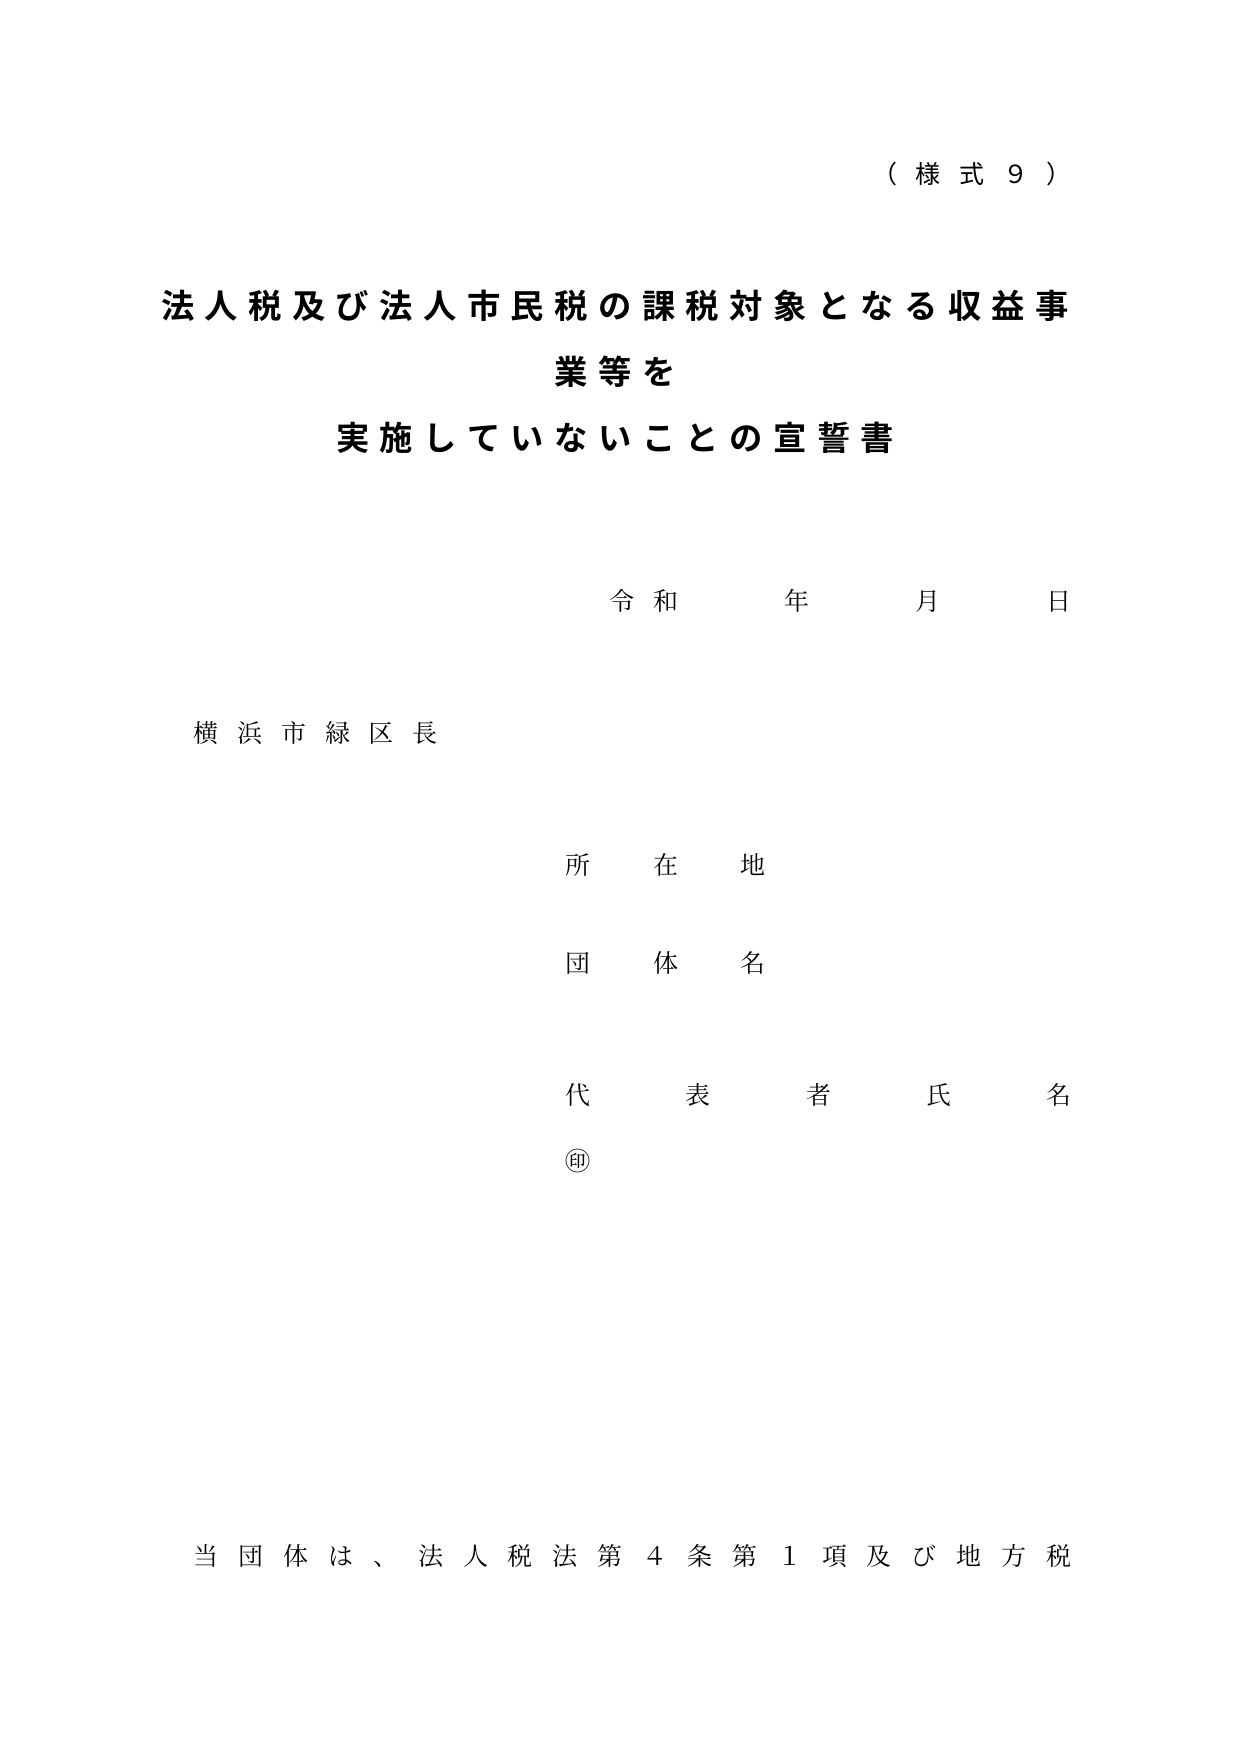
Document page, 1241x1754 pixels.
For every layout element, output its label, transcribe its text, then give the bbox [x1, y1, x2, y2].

text 所 在 地 [551, 831, 1090, 896]
text 代表者氏名 ㊞ [551, 1061, 1090, 1193]
text （様式９） [150, 139, 1090, 205]
text 団 体 名 [551, 929, 1090, 995]
text 横浜市緑区長 [150, 699, 1090, 765]
text 令和 年 月 日 [150, 567, 1090, 633]
text 実施していないことの宣誓書 [150, 403, 1090, 468]
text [150, 1522, 1090, 1588]
text 法人税及び法人市民税の課税対象となる収益事業等を [150, 271, 1090, 403]
